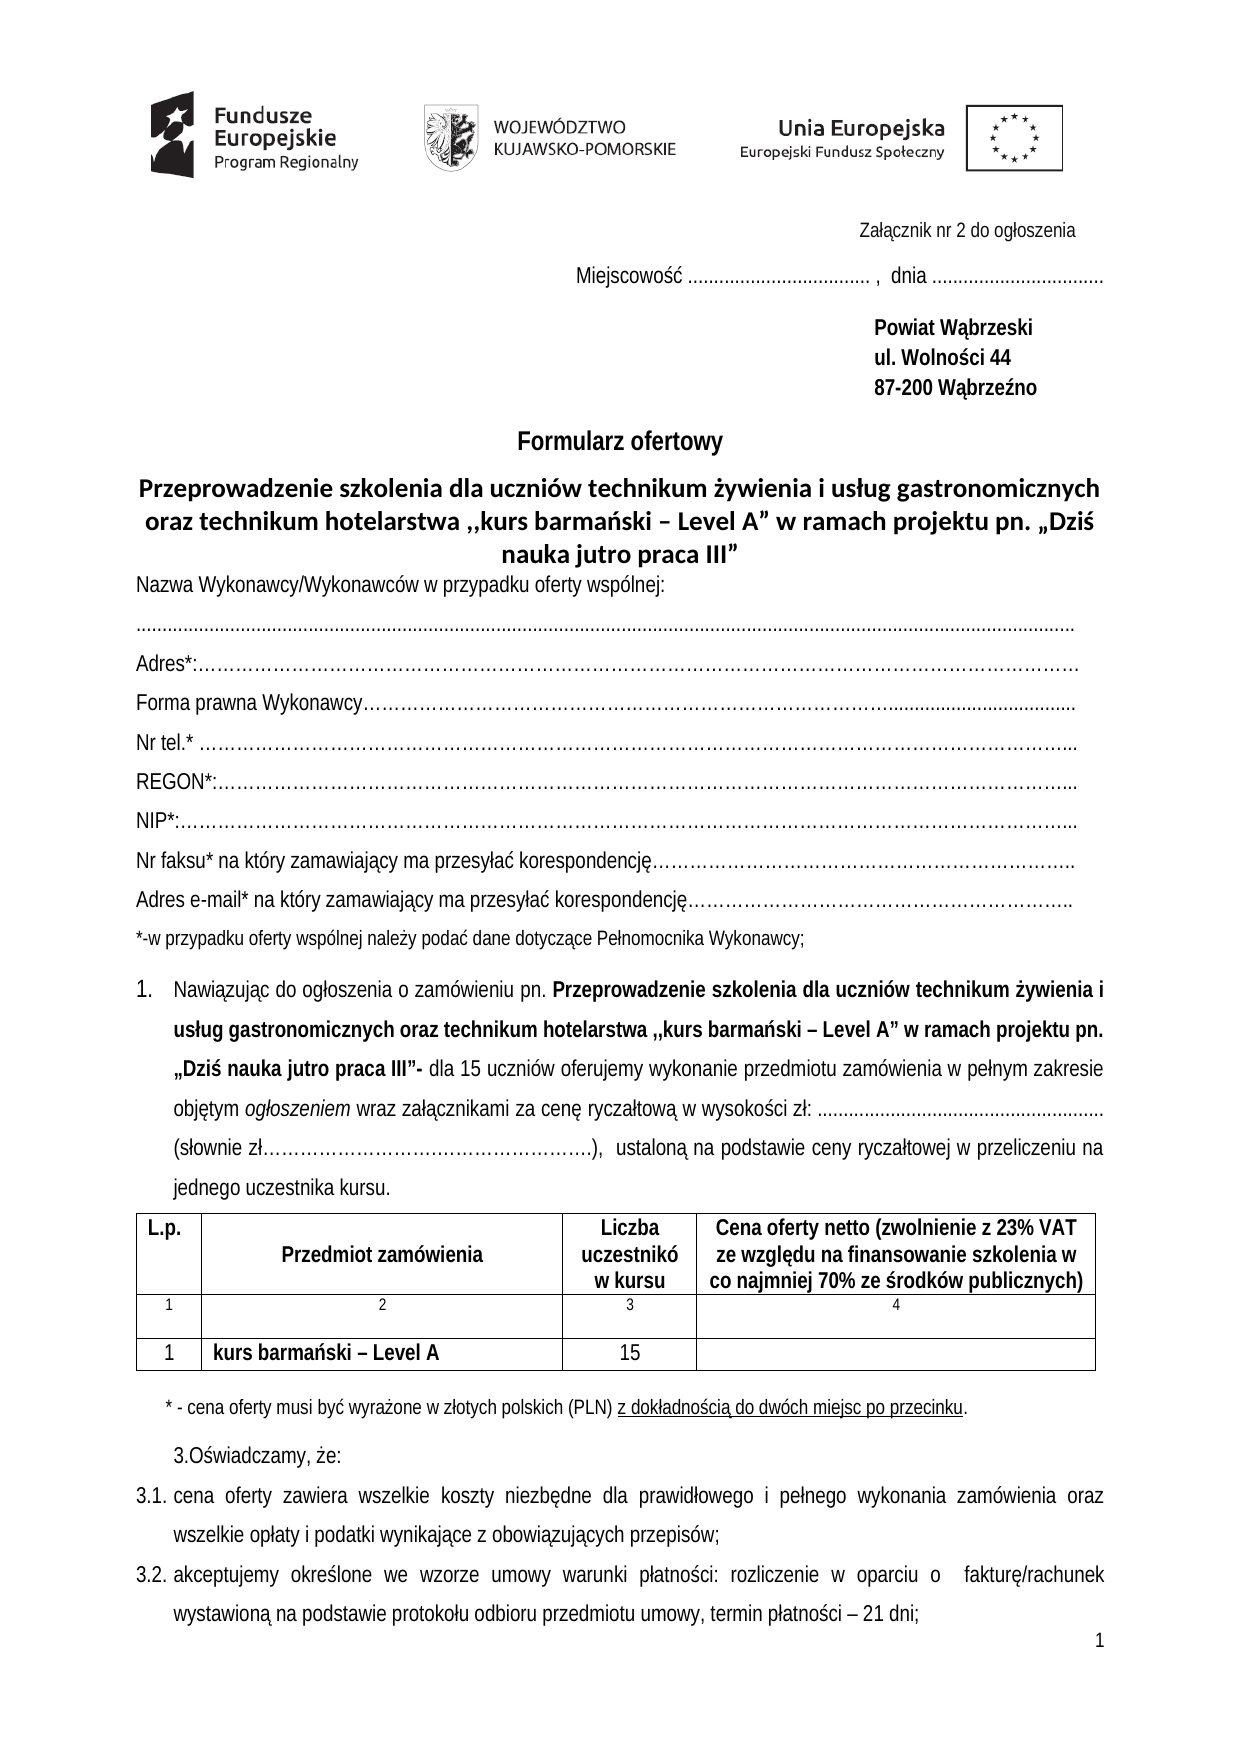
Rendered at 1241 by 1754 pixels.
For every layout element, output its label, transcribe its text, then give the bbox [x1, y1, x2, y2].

table_cell 1 [137, 1295, 201, 1338]
text *-w przypadku oferty wspólnej należy podać dane dotyczące Pełnomocnika Wykonawcy; [136, 926, 1104, 950]
table_header Cena oferty netto (zwolnienie z 23% VAT ze względu na finansowanie szkolenia w co najmniej 70% ze środków publicznych) [697, 1214, 1095, 1293]
text .................................................................................................................................................................................... [136, 610, 1104, 636]
subtitle Formularz ofertowy [136, 425, 1104, 456]
text Adres e-mail* na który zamawiający ma przesyłać korespondencję…………………………………………………….. [136, 886, 1104, 913]
table_cell 15 [563, 1339, 696, 1369]
table_header Liczba uczestników kursu [563, 1214, 696, 1293]
list * - cena oferty musi być wyrażone w złotych polskich (PLN) z dokładnością do dwóch miejsc po przecinku. [165, 1394, 1104, 1418]
table_cell 2 [202, 1295, 562, 1338]
picture [135, 73, 1081, 194]
text 87-200 Wąbrzeźno [874, 374, 1104, 400]
list 3.Oświadczamy, że: [173, 1442, 1104, 1469]
list cena oferty zawiera wszelkie koszty niezbędne dla prawidłowego i pełnego wykonania zamówienia oraz wszelkie opłaty i podatki wynikające z obowiązujących przepisów; [136, 1482, 1104, 1548]
text Nr tel.* …………………………………………………………………………………………………………………………... [136, 728, 1104, 755]
table_cell 3 [563, 1295, 696, 1338]
text NIP*:……………………………………………………………………………………………………………………………... [136, 807, 1104, 834]
text Przeprowadzenie szkolenia dla uczniów technikum żywienia i usług gastronomicznych oraz technikum hotelarstwa ,,kurs barmański – Level A” w ramach projektu pn. „Dziś nauka jutro praca III” [136, 471, 1104, 571]
text Nr faksu* na który zamawiający ma przesyłać korespondencję………………………………………………………….. [136, 847, 1104, 873]
text Załącznik nr 2 do ogłoszenia [859, 218, 1104, 242]
text Forma prawna Wykonawcy………………………………………………………………………….................................... [136, 689, 1104, 715]
list Nawiązując do ogłoszenia o zamówieniu pn. Przeprowadzenie szkolenia dla uczniów technikum żywienia i usług gastronomicznych oraz technikum hotelarstwa ,,kurs barmański – Level A” w ramach projektu pn. „Dziś nauka jutro praca III”- dla 15 uczniów oferujemy wykonanie przedmiotu zamówienia w pełnym zakresie objętym ogłoszeniem wraz załącznikami za cenę ryczałtową w wysokości zł: .......................................................(słownie zł……………………….…………………….), ustaloną na podstawie ceny ryczałtowej w przeliczeniu na jednego uczestnika kursu. [136, 974, 1104, 1200]
text Adres*:…………………………………………………………………………………………………………………………… [136, 649, 1104, 676]
text REGON*:………………………………………………………………………………………………………………………... [136, 768, 1104, 794]
table_cell 4 [697, 1295, 1095, 1338]
table_cell kurs barmański – Level A [202, 1339, 562, 1369]
table_header Przedmiot zamówienia [202, 1214, 562, 1293]
table_cell 1 [137, 1339, 201, 1369]
list akceptujemy określone we wzorze umowy warunki płatności: rozliczenie w oparciu o fakturę/rachunek wystawioną na podstawie protokołu odbioru przedmiotu umowy, termin płatności – 21 dni; [136, 1561, 1104, 1627]
table_cell [697, 1339, 1095, 1369]
subtitle Miejscowość ................................... , dnia ................................. [136, 262, 1104, 289]
text ul. Wolności 44 [874, 344, 1104, 370]
text Nazwa Wykonawcy/Wykonawców w przypadku oferty wspólnej: [136, 571, 1104, 597]
table_header L.p. [137, 1214, 201, 1293]
subtitle Powiat Wąbrzeski [874, 313, 1104, 340]
